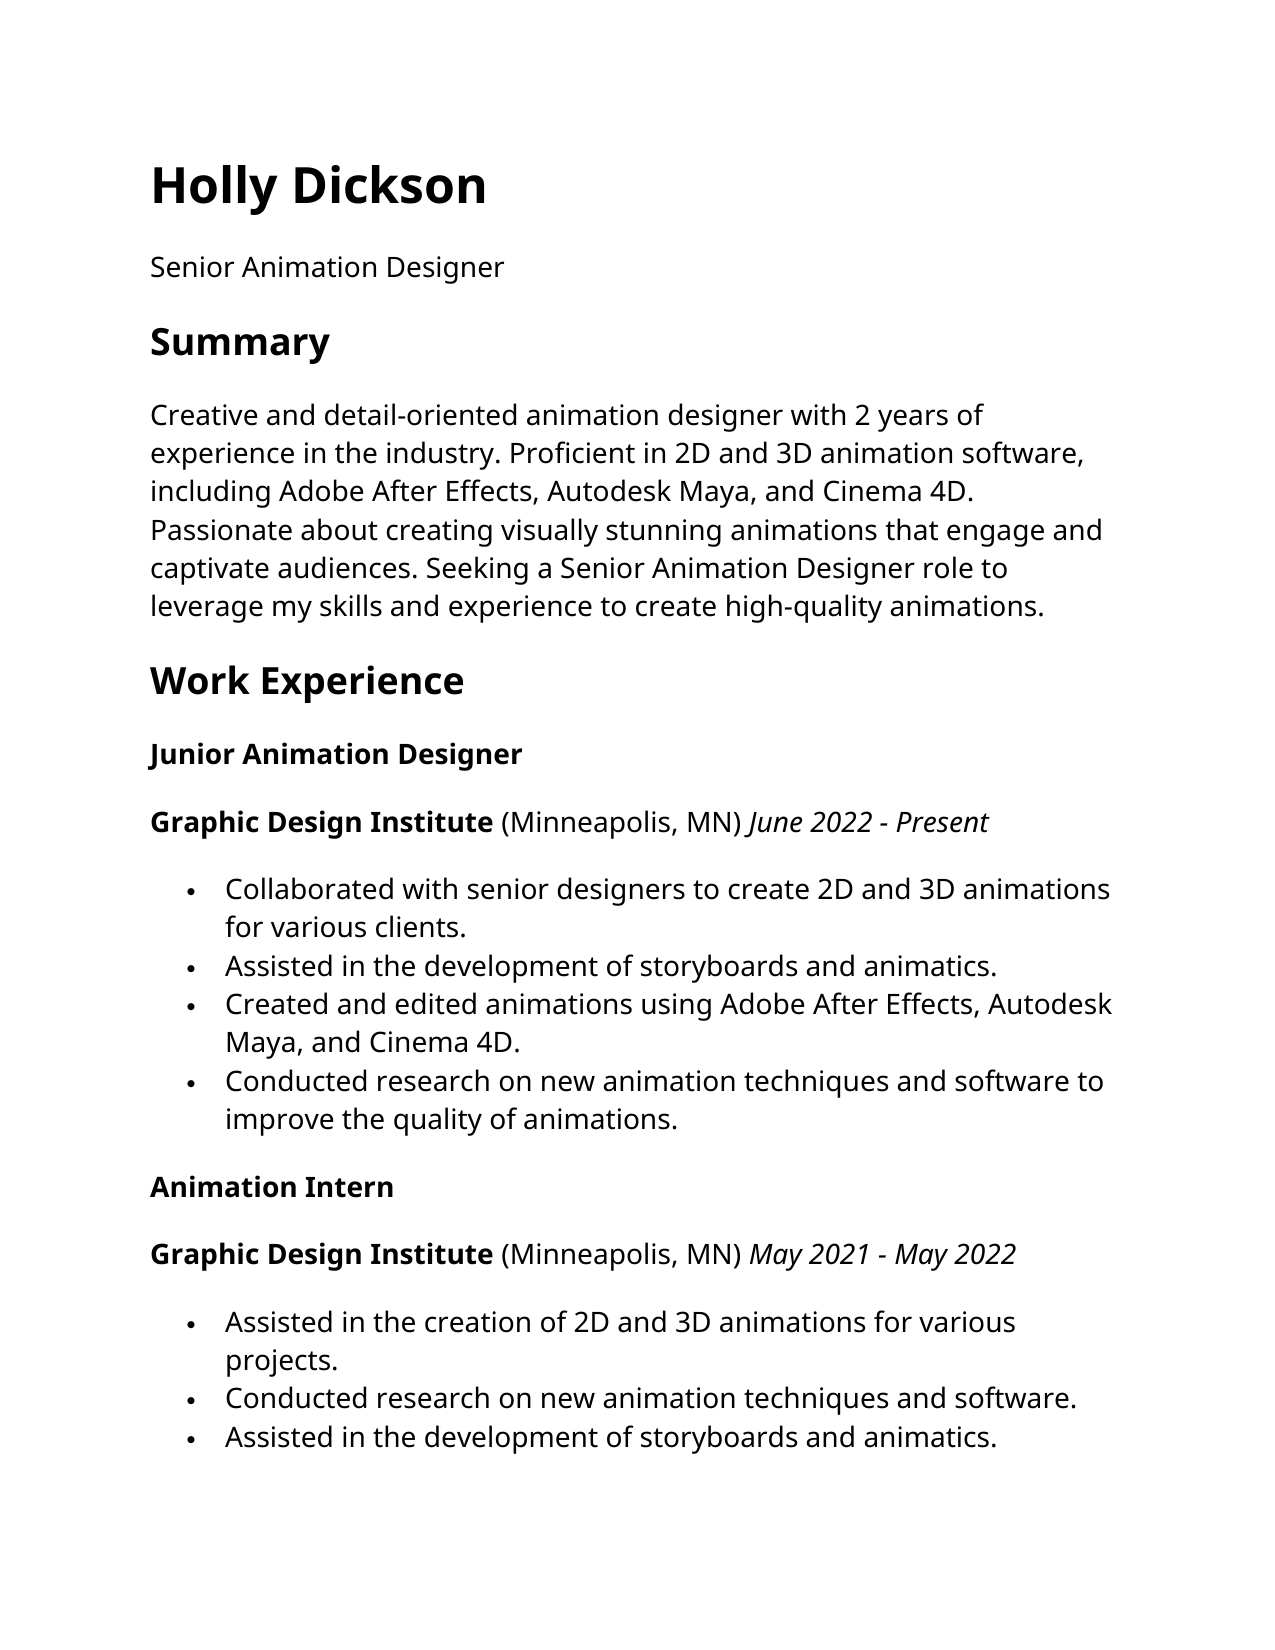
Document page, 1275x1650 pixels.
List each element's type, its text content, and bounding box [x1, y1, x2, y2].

list Collaborated with senior designers to create 2D and 3D animations for various clients. [187, 869, 1125, 946]
list Conducted research on new animation techniques and software. [187, 1378, 1125, 1417]
text Holly Dickson [150, 150, 1125, 218]
text Senior Animation Designer [150, 247, 1125, 286]
text Animation Intern [150, 1167, 1125, 1205]
text Creative and detail-oriented animation designer with 2 years of experience in the industry. Proficient in 2D and 3D animation software, including Adobe After Effects, Autodesk Maya, and Cinema 4D. Passionate about creating visually stunning animations that engage and captivate audiences. Seeking a Senior Animation Designer role to leverage my skills and experience to create high-quality animations. [150, 395, 1125, 625]
list Assisted in the development of storyboards and animatics. [187, 1417, 1125, 1455]
list Assisted in the development of storyboards and animatics. [187, 946, 1125, 984]
text Junior Animation Designer [150, 734, 1125, 773]
list Assisted in the creation of 2D and 3D animations for various projects. [187, 1302, 1125, 1378]
text Work Experience [150, 654, 1125, 705]
list Conducted research on new animation techniques and software to improve the quality of animations. [187, 1061, 1125, 1138]
list Created and edited animations using Adobe After Effects, Autodesk Maya, and Cinema 4D. [187, 984, 1125, 1061]
text Graphic Design Institute (Minneapolis, MN) June 2022 - Present [150, 802, 1125, 840]
text Graphic Design Institute (Minneapolis, MN) May 2021 - May 2022 [150, 1234, 1125, 1273]
text Summary [150, 315, 1125, 366]
